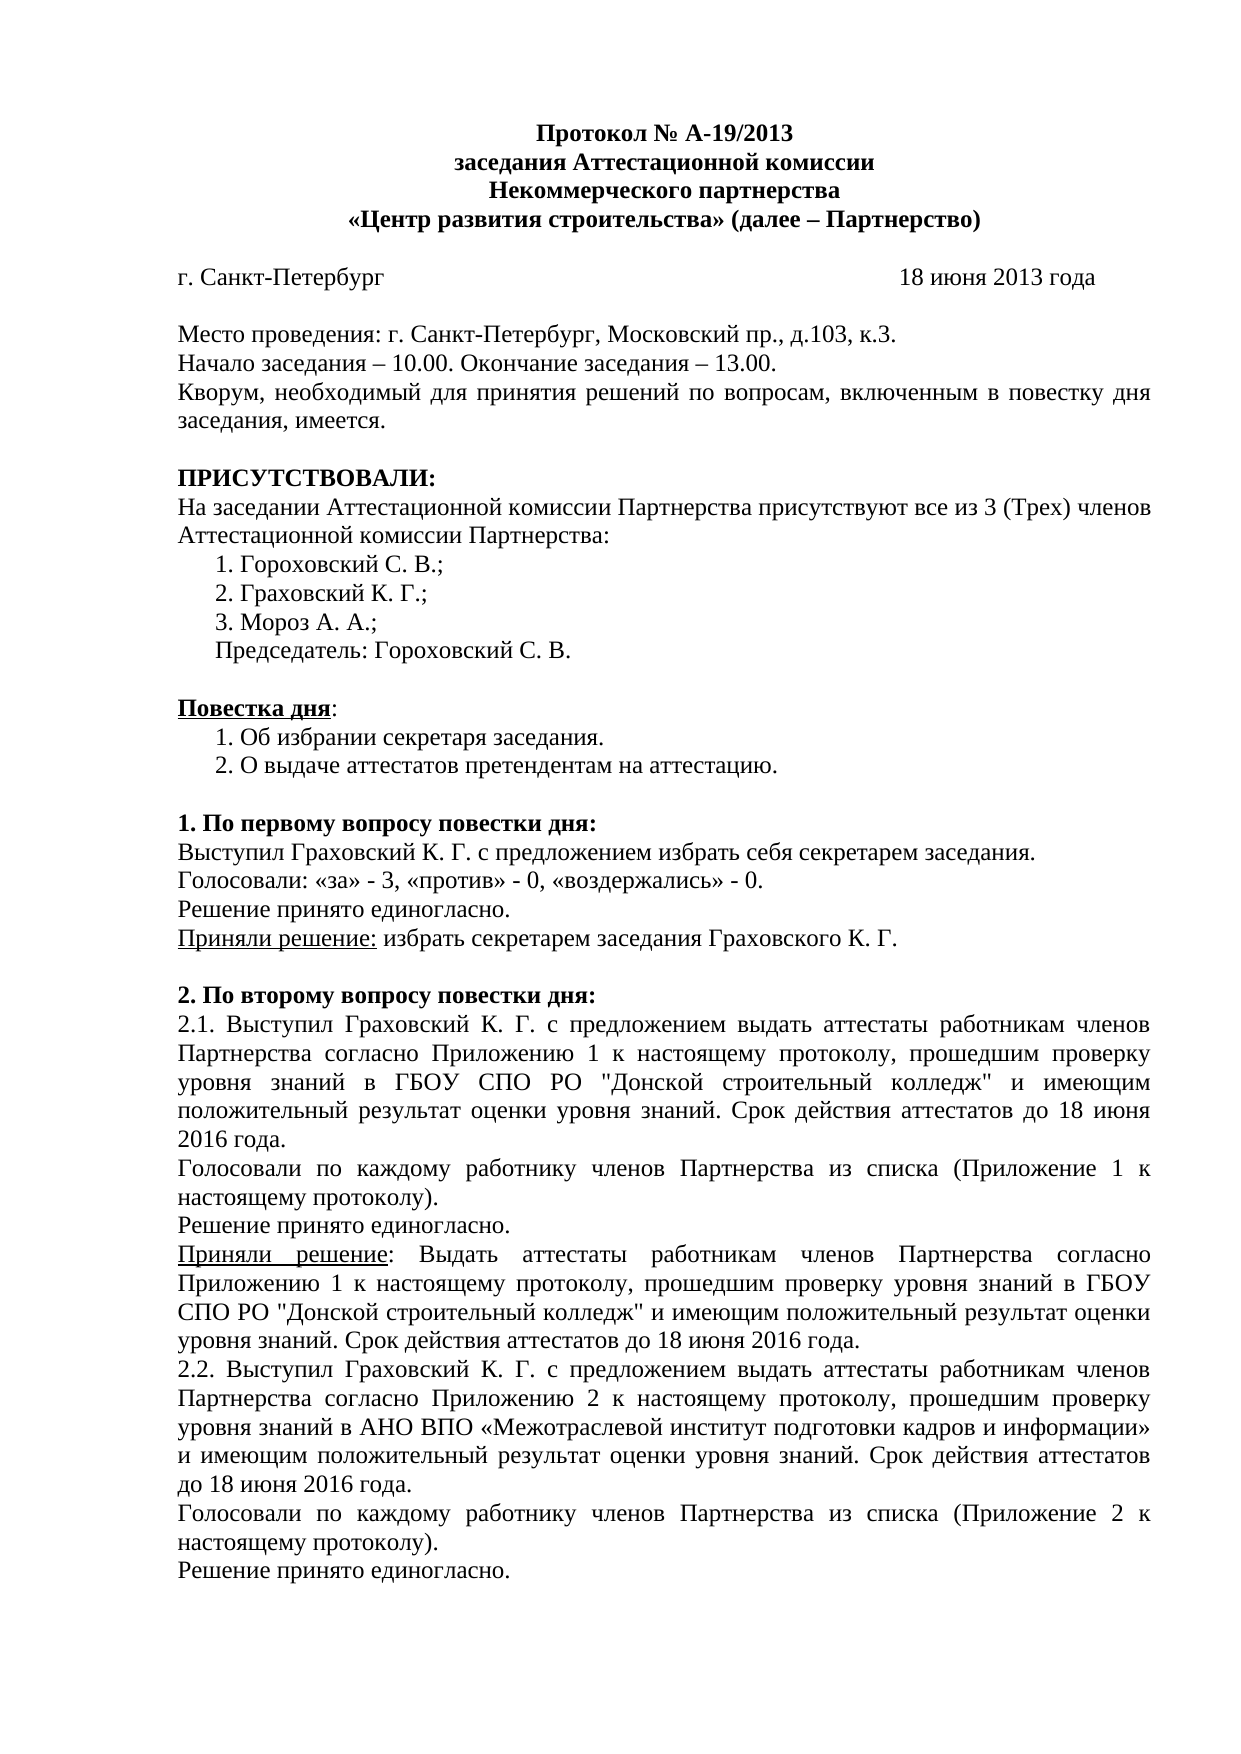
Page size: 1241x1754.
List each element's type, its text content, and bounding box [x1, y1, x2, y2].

text Приняли решение: избрать секретарем заседания Граховского К. Г. [177, 923, 1152, 952]
text 2.1. Выступил Граховский К. Г. с предложением выдать аттестаты работникам членов Партнерства согласно Приложению 1 к настоящему протоколу, прошедшим проверку уровня знаний в ГБОУ СПО РО "Донской строительный колледж" и имеющим положительный результат оценки уровня знаний. Срок действия аттестатов до 18 июня 2016 года. [177, 1009, 1152, 1153]
text 2. Граховский К. Г.; [215, 578, 1152, 607]
text г. Санкт-Петербург 18 июня 2013 года [177, 262, 1152, 291]
text 1. Гороховский С. В.; [215, 549, 1152, 578]
text Приняли решение: Выдать аттестаты работникам членов Партнерства согласно Приложению 1 к настоящему протоколу, прошедшим проверку уровня знаний в ГБОУ СПО РО "Донской строительный колледж" и имеющим положительный результат оценки уровня знаний. Срок действия аттестатов до 18 июня 2016 года. [177, 1239, 1152, 1354]
text Голосовали по каждому работнику членов Партнерства из списка (Приложение 1 к настоящему протоколу). [177, 1153, 1152, 1211]
text Выступил Граховский К. Г. с предложением избрать себя секретарем заседания. [177, 837, 1152, 866]
text Место проведения: г. Санкт-Петербург, Московский пр., д.103, к.3. [177, 319, 1152, 348]
text Кворум, необходимый для принятия решений по вопросам, включенным в повестку дня заседания, имеется. [177, 377, 1152, 434]
text Протокол № А-19/2013 [177, 118, 1152, 147]
text ПРИСУТСТВОВАЛИ: [177, 463, 1152, 492]
text 1. Об избрании секретаря заседания. [215, 722, 1152, 751]
text 2. О выдаче аттестатов претендентам на аттестацию. [215, 751, 1152, 779]
text 2. По второму вопросу повестки дня: [177, 981, 1152, 1009]
text Голосовали по каждому работнику членов Партнерства из списка (Приложение 2 к настоящему протоколу). [177, 1498, 1152, 1556]
text 3. Мороз А. А.; [215, 607, 1152, 636]
text Повестка дня: [177, 693, 1152, 722]
text Голосовали: «за» - 3, «против» - 0, «воздержались» - 0. [177, 866, 1152, 894]
text Некоммерческого партнерства [177, 176, 1152, 204]
text Решение принято единогласно. [177, 1556, 1152, 1584]
text Начало заседания – 10.00. Окончание заседания – 13.00. [177, 348, 1152, 377]
text «Центр развития строительства» (далее – Партнерство) [177, 204, 1152, 233]
text 1. По первому вопросу повестки дня: [177, 808, 1152, 837]
text Решение принято единогласно. [177, 894, 1152, 923]
text На заседании Аттестационной комиссии Партнерства присутствуют все из 3 (Трех) членов Аттестационной комиссии Партнерства: [177, 492, 1152, 549]
text Председатель: Гороховский С. В. [215, 636, 1152, 664]
text 2.2. Выступил Граховский К. Г. с предложением выдать аттестаты работникам членов Партнерства согласно Приложению 2 к настоящему протоколу, прошедшим проверку уровня знаний в АНО ВПО «Межотраслевой институт подготовки кадров и информации» и имеющим положительный результат оценки уровня знаний. Срок действия аттестатов до 18 июня 2016 года. [177, 1354, 1152, 1498]
text Решение принято единогласно. [177, 1211, 1152, 1239]
text заседания Аттестационной комиссии [177, 147, 1152, 176]
